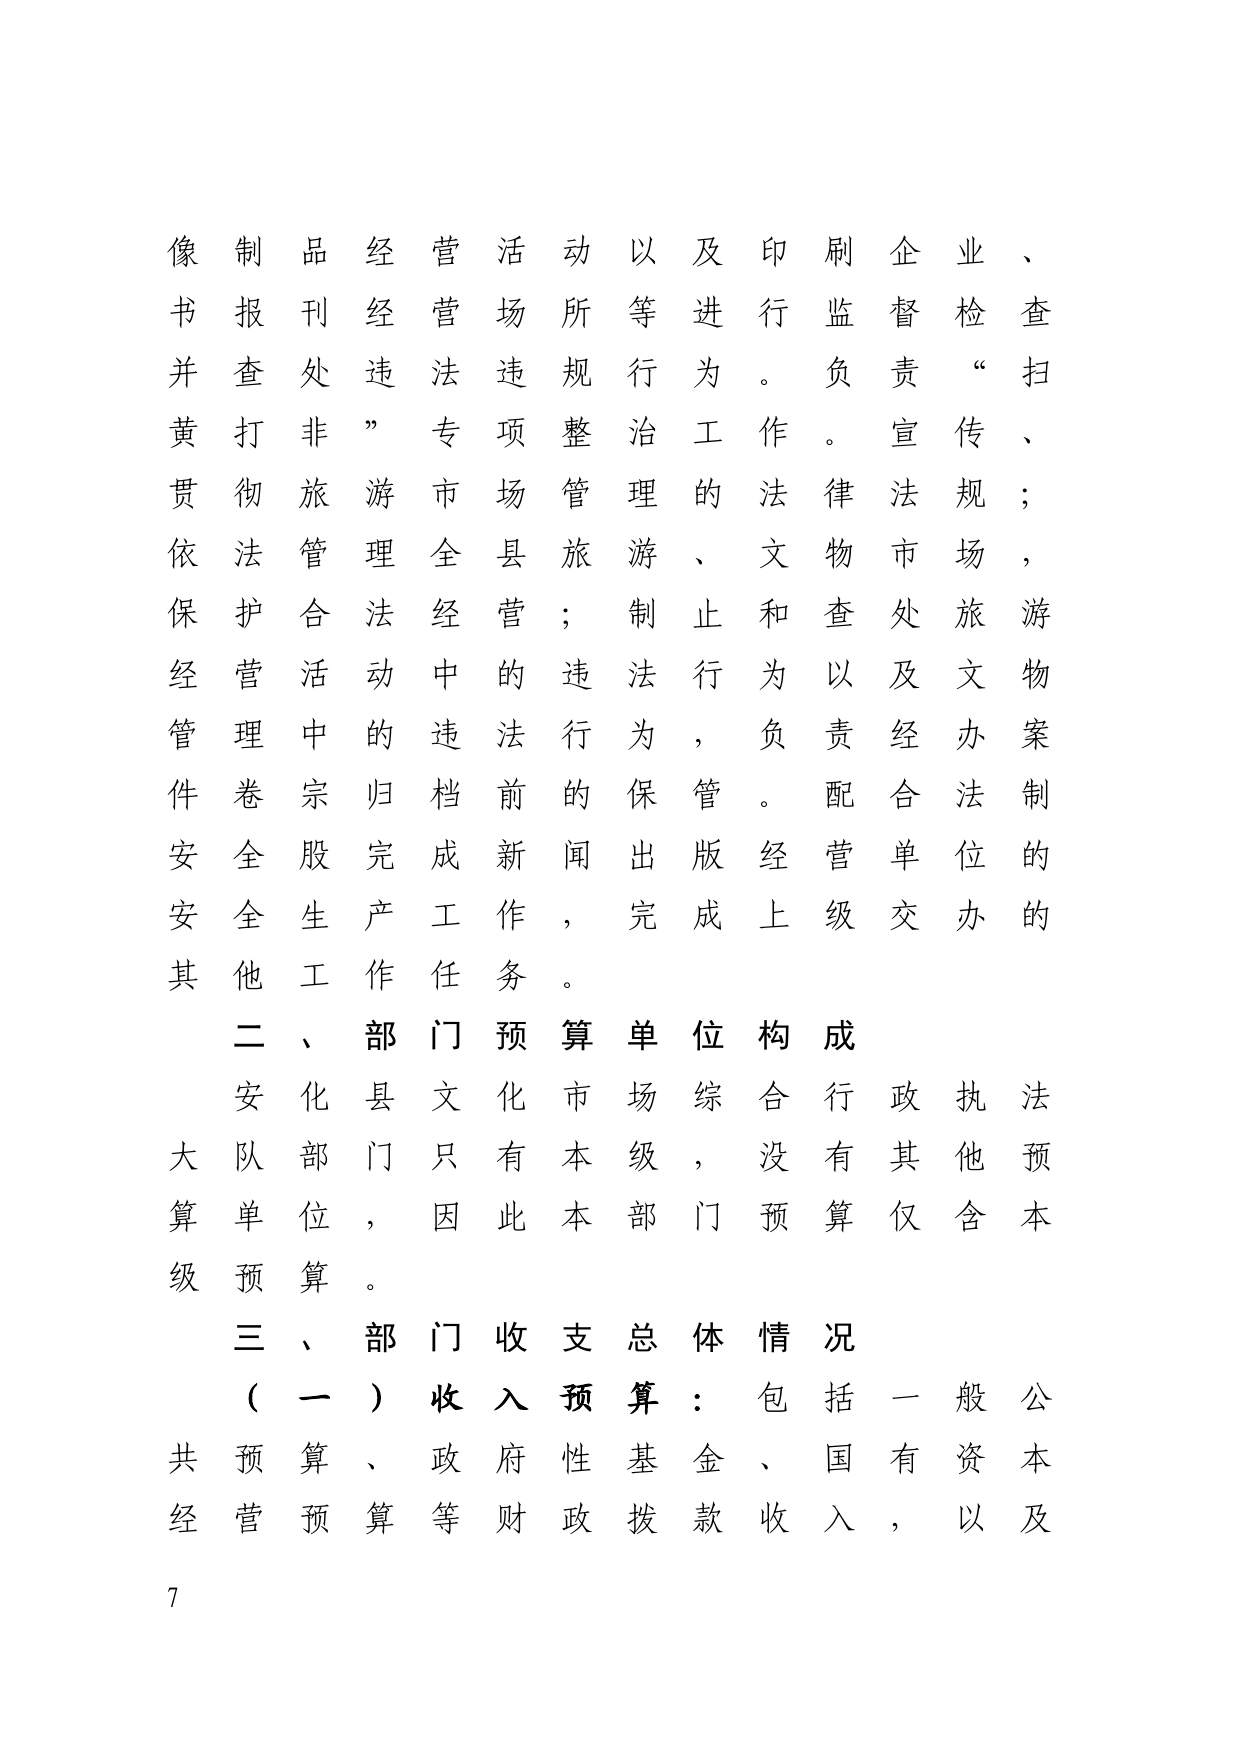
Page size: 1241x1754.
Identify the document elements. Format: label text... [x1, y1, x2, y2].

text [167, 1365, 1085, 1546]
text 安化县文化市场综合行政执法大队部门只有本级，没有其他预算单位，因此本部门预算仅含本级预算。 [167, 1064, 1085, 1305]
text 二、部门预算单位构成 [167, 1003, 1085, 1064]
text 三、部门收支总体情况 [167, 1305, 1085, 1365]
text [167, 219, 1085, 1003]
